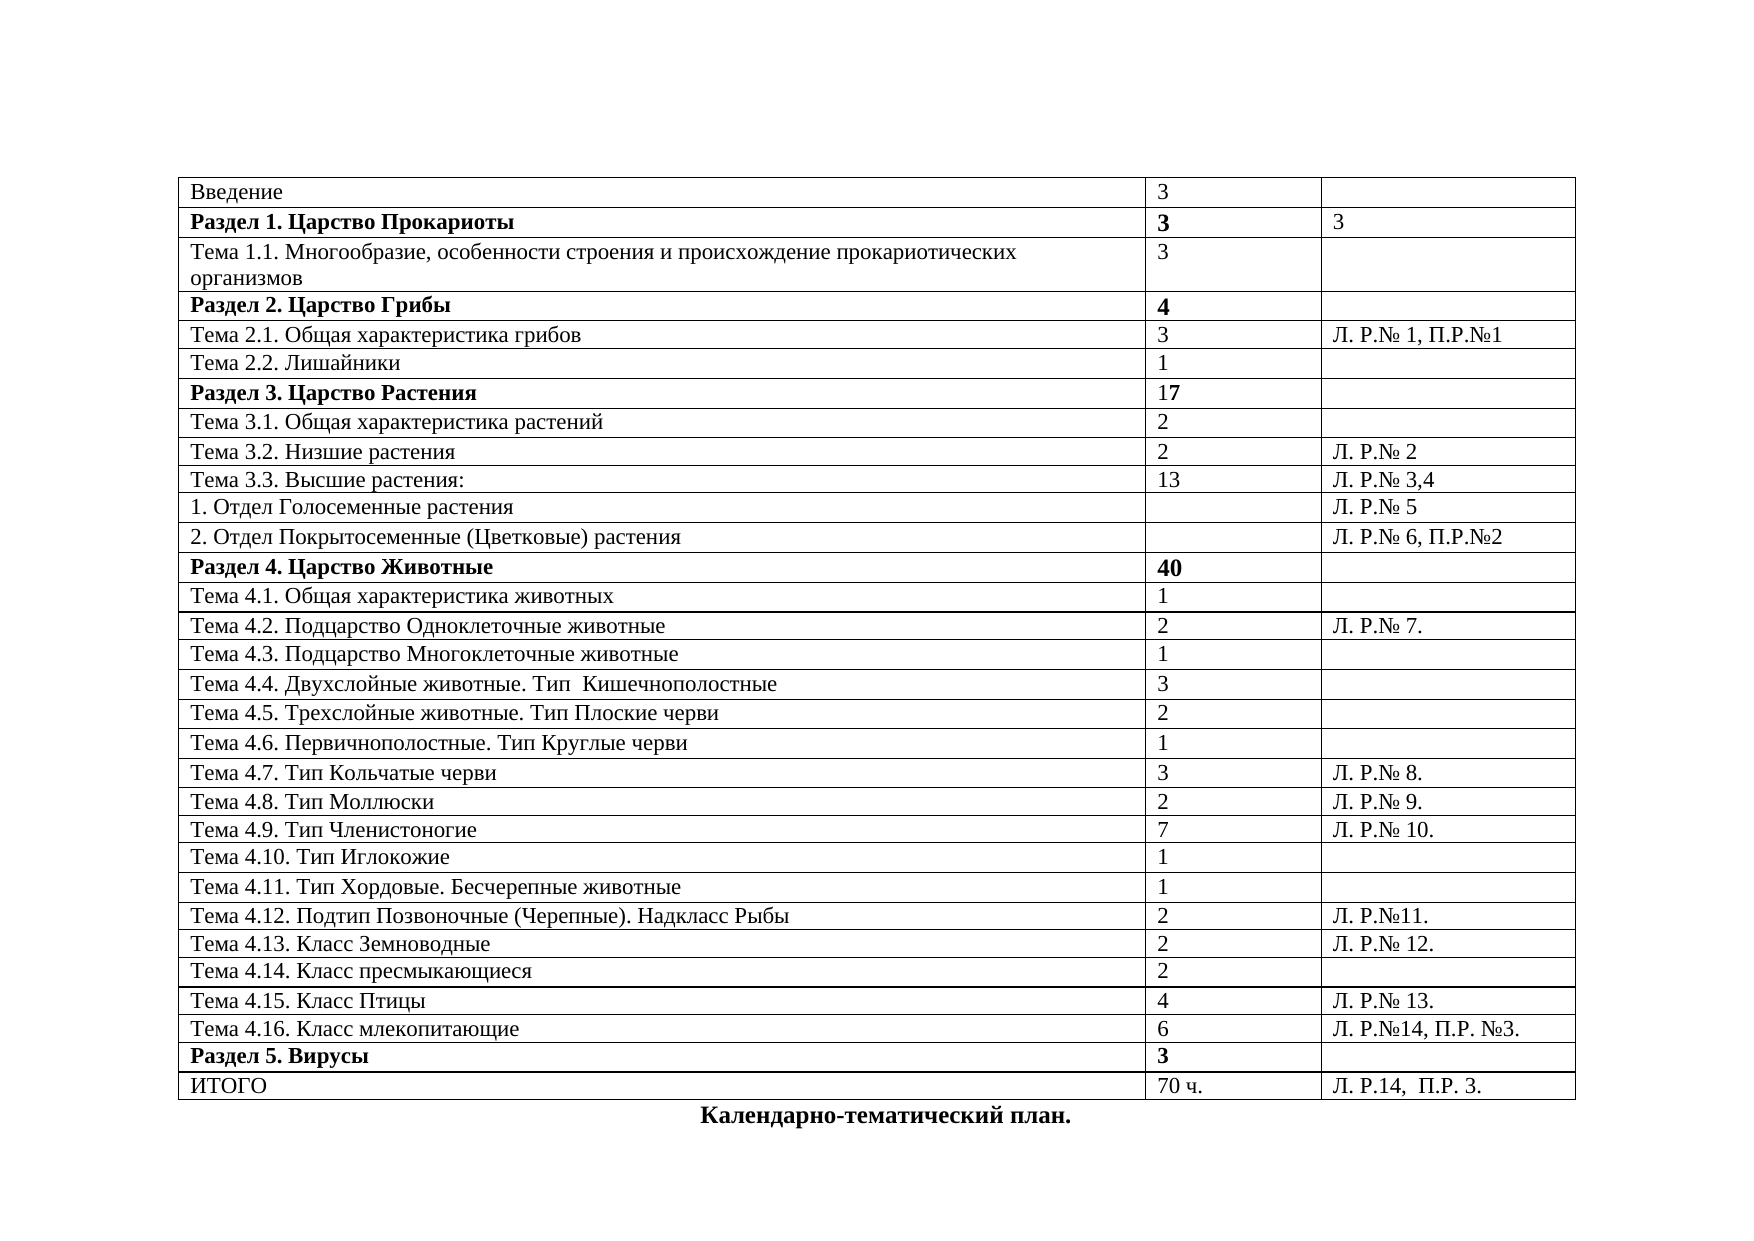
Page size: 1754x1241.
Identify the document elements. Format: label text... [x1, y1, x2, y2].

table_cell [1322, 292, 1575, 320]
table_cell [1322, 553, 1575, 582]
table_cell [1322, 873, 1575, 902]
table_cell Л. Р.№ 2 [1322, 438, 1575, 465]
table_cell Тема 4.1. Общая характеристика животных [179, 583, 1145, 611]
table_cell [1322, 700, 1575, 728]
table_cell [1322, 238, 1575, 291]
table_cell Тема 4.14. Класс пресмыкающиеся [179, 958, 1145, 986]
table_cell Раздел 3. Царство Растения [179, 379, 1145, 407]
table_cell 40 [1146, 553, 1321, 582]
table_cell 1 [1146, 349, 1321, 378]
table_cell Раздел 1. Царство Прокариоты [179, 208, 1145, 237]
table_cell 13 [1146, 466, 1321, 492]
table_cell 1 [1146, 640, 1321, 669]
text Календарно-тематический план. [177, 1100, 1594, 1128]
table_cell Л. Р.№ 5 [1322, 493, 1575, 522]
table_cell Тема 4.6. Первичнополостные. Тип Круглые черви [179, 729, 1145, 758]
table_cell Тема 4.2. Подцарство Одноклеточные животные [179, 613, 1145, 639]
table_cell Тема 4.16. Класс млекопитающие [179, 1015, 1145, 1042]
table_cell [1322, 843, 1575, 872]
table_cell 3 [1146, 208, 1321, 237]
table_cell Л. Р.№ 6, П.Р.№2 [1322, 523, 1575, 552]
table_cell 4 [1146, 988, 1321, 1014]
table_cell 2 [1146, 700, 1321, 728]
table_cell Тема 2.2. Лишайники [179, 349, 1145, 378]
table_cell 2 [1146, 930, 1321, 957]
table_cell 1 [1146, 843, 1321, 872]
table_cell Тема 3.2. Низшие растения [179, 438, 1145, 465]
table_cell 3 [1146, 759, 1321, 787]
table_cell Тема 4.13. Класс Земноводные [179, 930, 1145, 957]
table_cell [1322, 178, 1575, 207]
table_cell Л. Р.№ 3,4 [1322, 466, 1575, 492]
table_cell Раздел 5. Вирусы [179, 1043, 1145, 1071]
table_cell 3 [1146, 238, 1321, 291]
table_cell 2 [1146, 438, 1321, 465]
table_cell [1322, 379, 1575, 407]
table_cell 3 [1146, 1043, 1321, 1071]
table_cell Тема 4.11. Тип Хордовые. Бесчерепные животные [179, 873, 1145, 902]
table_cell Л. Р.№ 9. [1322, 788, 1575, 814]
table_cell 1 [1146, 729, 1321, 758]
table_cell 2 [1146, 958, 1321, 986]
table_cell Л. Р.№ 10. [1322, 816, 1575, 842]
table_cell Тема 4.9. Тип Членистоногие [179, 816, 1145, 842]
table_cell 1 [1146, 873, 1321, 902]
table_cell [1322, 409, 1575, 437]
table_cell Тема 4.8. Тип Моллюски [179, 788, 1145, 814]
table_cell [1322, 349, 1575, 378]
table_cell Тема 4.4. Двухслойные животные. Тип Кишечнополостные [179, 670, 1145, 698]
table_cell [1146, 523, 1321, 552]
table_cell 3 [1322, 208, 1575, 237]
table_cell [1322, 670, 1575, 698]
table_cell [1322, 729, 1575, 758]
table_cell 2 [1146, 409, 1321, 437]
table_cell 70 ч. [1146, 1073, 1321, 1099]
table_cell Тема 4.7. Тип Кольчатые черви [179, 759, 1145, 787]
table_cell Л. Р.№ 8. [1322, 759, 1575, 787]
table_cell 6 [1146, 1015, 1321, 1042]
table_cell Л. Р.№11. [1322, 903, 1575, 929]
table_cell Л. Р.14, П.Р. 3. [1322, 1073, 1575, 1099]
table_cell Тема 3.3. Высшие растения: [179, 466, 1145, 492]
table_cell 3 [1146, 178, 1321, 207]
table_cell [1322, 958, 1575, 986]
table_cell Тема 4.10. Тип Иглокожие [179, 843, 1145, 872]
table_cell [1322, 583, 1575, 611]
table_cell [1322, 1043, 1575, 1071]
table_cell Тема 4.3. Подцарство Многоклеточные животные [179, 640, 1145, 669]
table_cell Тема 3.1. Общая характеристика растений [179, 409, 1145, 437]
table_cell 1. Отдел Голосеменные растения [179, 493, 1145, 522]
table_cell Тема 1.1. Многообразие, особенности строения и происхождение прокариотических организмов [179, 238, 1145, 291]
table_cell Введение [179, 178, 1145, 207]
table_cell [1146, 493, 1321, 522]
table_cell Л. Р.№ 1, П.Р.№1 [1322, 321, 1575, 348]
table_cell Тема 4.5. Трехслойные животные. Тип Плоские черви [179, 700, 1145, 728]
table_cell Раздел 4. Царство Животные [179, 553, 1145, 582]
table_cell Тема 4.12. Подтип Позвоночные (Черепные). Надкласс Рыбы [179, 903, 1145, 929]
table_cell 2. Отдел Покрытосеменные (Цветковые) растения [179, 523, 1145, 552]
table_cell 7 [1146, 816, 1321, 842]
table_cell Л. Р.№ 7. [1322, 613, 1575, 639]
table_cell 2 [1146, 788, 1321, 814]
table_cell 3 [1146, 670, 1321, 698]
table_cell 3 [1146, 321, 1321, 348]
table_cell [1322, 640, 1575, 669]
table_cell Л. Р.№ 13. [1322, 988, 1575, 1014]
table_cell 17 [1146, 379, 1321, 407]
table_cell Тема 4.15. Класс Птицы [179, 988, 1145, 1014]
table_cell ИТОГО [179, 1073, 1145, 1099]
table_cell Л. Р.№ 12. [1322, 930, 1575, 957]
table_cell 2 [1146, 903, 1321, 929]
table_cell 4 [1146, 292, 1321, 320]
table_cell Л. Р.№14, П.Р. №3. [1322, 1015, 1575, 1042]
table_cell Раздел 2. Царство Грибы [179, 292, 1145, 320]
table_cell 2 [1146, 613, 1321, 639]
table_cell 1 [1146, 583, 1321, 611]
table_cell Тема 2.1. Общая характеристика грибов [179, 321, 1145, 348]
